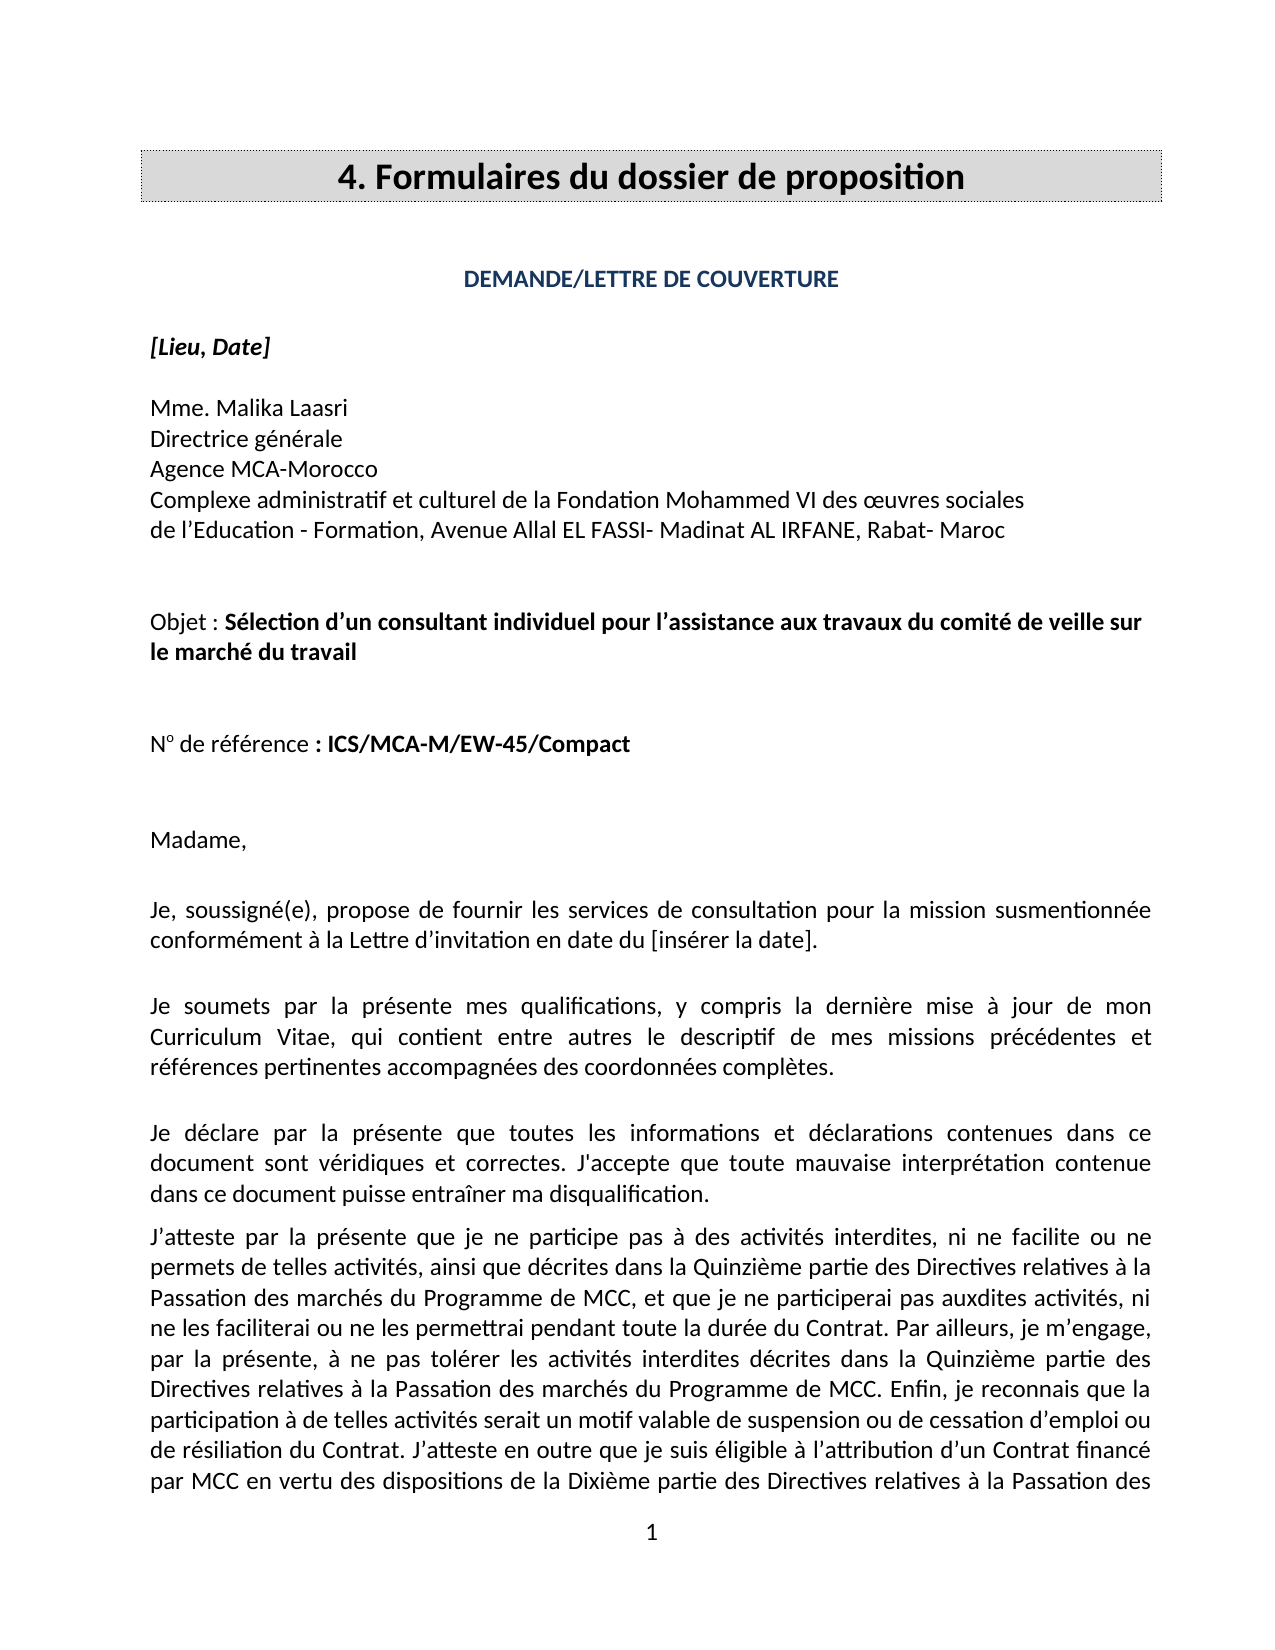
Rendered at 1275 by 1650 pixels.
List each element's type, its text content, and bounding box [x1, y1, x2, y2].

text Madame, [150, 824, 1153, 855]
text DEMANDE/LETTRE DE COUVERTURE [150, 263, 1153, 294]
text Objet : Sélection d’un consultant individuel pour l’assistance aux travaux du comité de veille sur le marché du travail [150, 606, 1153, 667]
text de l’Education - Formation, Avenue Allal EL FASSI- Madinat AL IRFANE, Rabat- Maroc [150, 514, 1153, 545]
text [150, 1221, 1153, 1496]
text 4. Formulaires du dossier de proposition [141, 150, 1162, 202]
text Je, soussigné(e), propose de fournir les services de consultation pour la mission susmentionnée conformément à la Lettre d’invitation en date du [insérer la date]. [150, 894, 1153, 955]
text Directrice générale [150, 423, 1153, 453]
text Agence MCA-Morocco [150, 453, 1153, 484]
text Mme. Malika Laasri [150, 392, 1153, 423]
text No de référence : ICS/MCA-M/EW-45/Compact [150, 728, 1153, 759]
text Je déclare par la présente que toutes les informations et déclarations contenues dans ce document sont véridiques et correctes. J'accepte que toute mauvaise interprétation contenue dans ce document puisse entraîner ma disqualification. [150, 1117, 1153, 1208]
text Complexe administratif et culturel de la Fondation Mohammed VI des œuvres sociales [150, 484, 1153, 514]
text [Lieu, Date] [150, 331, 1155, 362]
text Je soumets par la présente mes qualifications, y compris la dernière mise à jour de mon Curriculum Vitae, qui contient entre autres le descriptif de mes missions précédentes et références pertinentes accompagnées des coordonnées complètes. [150, 990, 1153, 1082]
